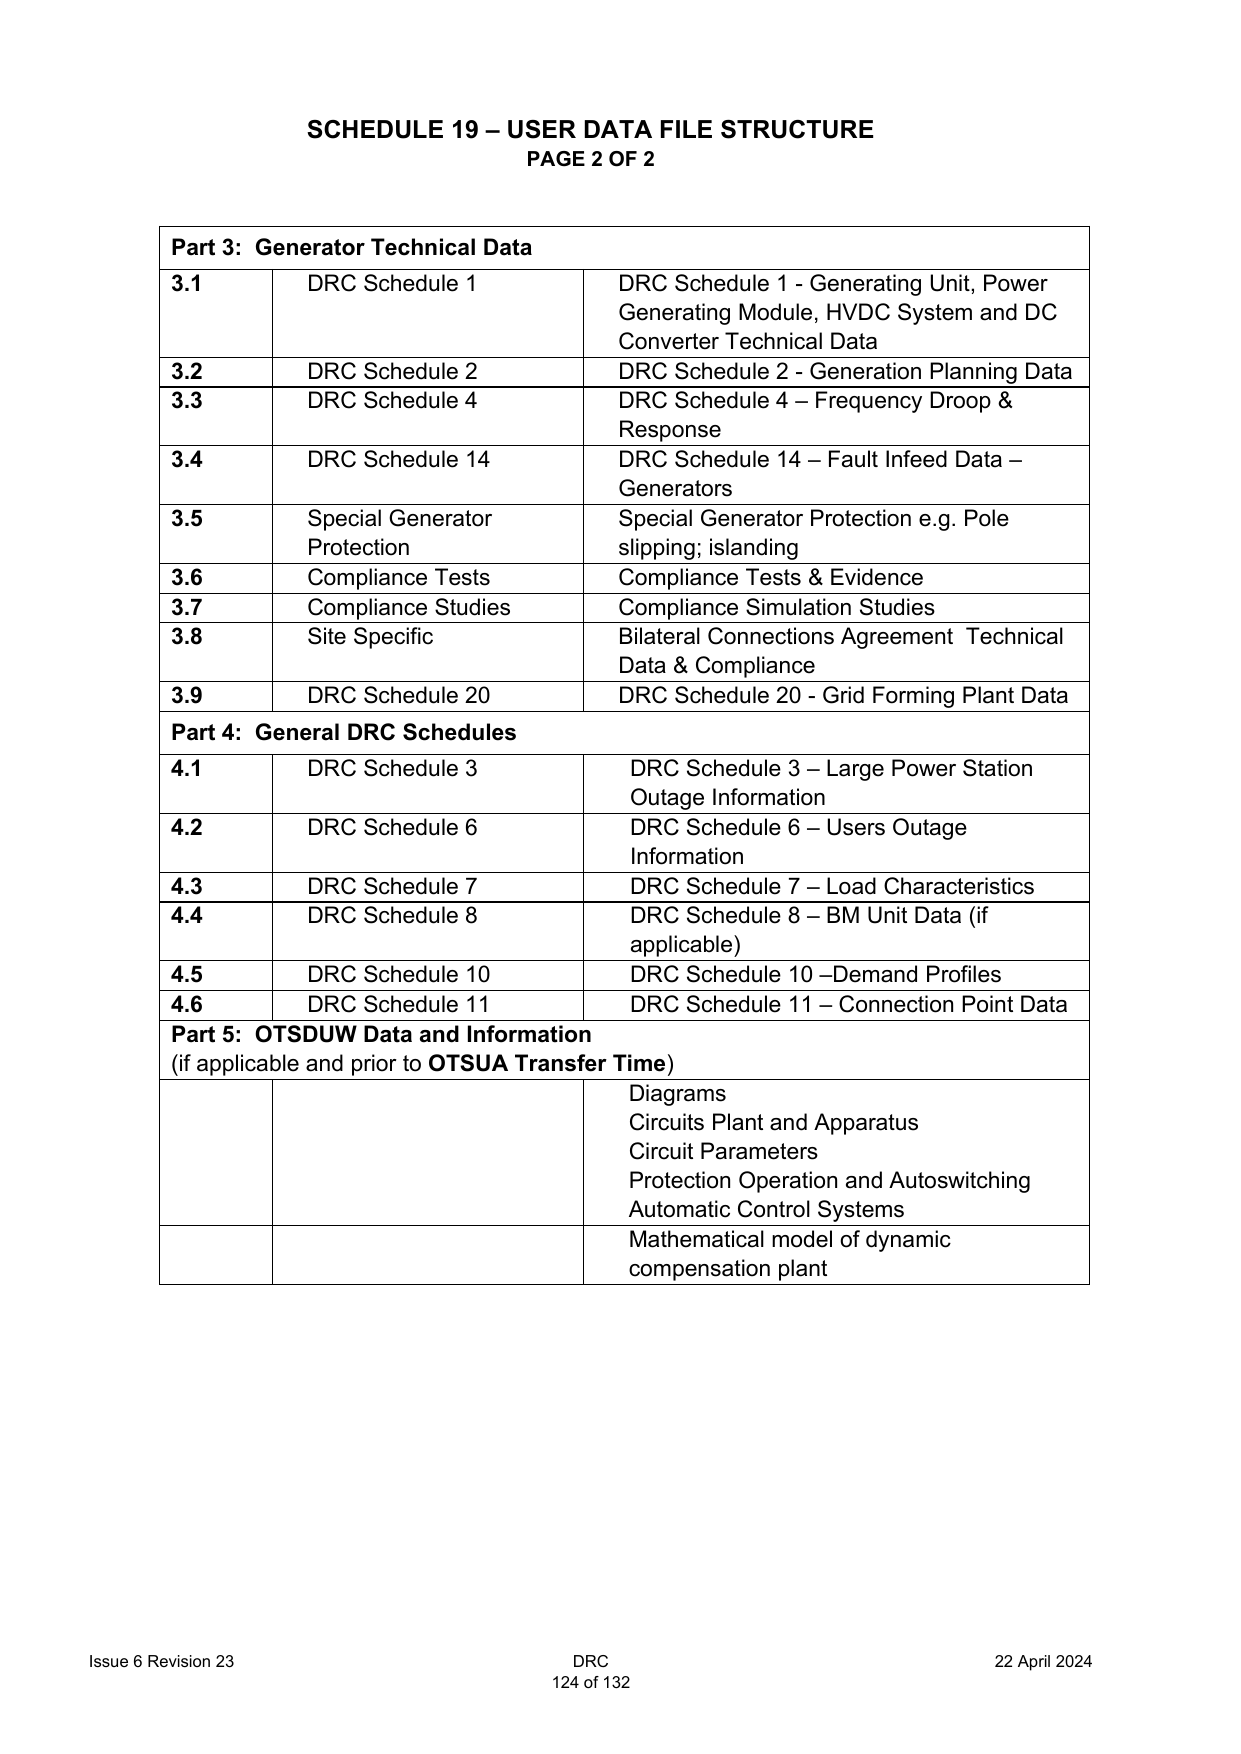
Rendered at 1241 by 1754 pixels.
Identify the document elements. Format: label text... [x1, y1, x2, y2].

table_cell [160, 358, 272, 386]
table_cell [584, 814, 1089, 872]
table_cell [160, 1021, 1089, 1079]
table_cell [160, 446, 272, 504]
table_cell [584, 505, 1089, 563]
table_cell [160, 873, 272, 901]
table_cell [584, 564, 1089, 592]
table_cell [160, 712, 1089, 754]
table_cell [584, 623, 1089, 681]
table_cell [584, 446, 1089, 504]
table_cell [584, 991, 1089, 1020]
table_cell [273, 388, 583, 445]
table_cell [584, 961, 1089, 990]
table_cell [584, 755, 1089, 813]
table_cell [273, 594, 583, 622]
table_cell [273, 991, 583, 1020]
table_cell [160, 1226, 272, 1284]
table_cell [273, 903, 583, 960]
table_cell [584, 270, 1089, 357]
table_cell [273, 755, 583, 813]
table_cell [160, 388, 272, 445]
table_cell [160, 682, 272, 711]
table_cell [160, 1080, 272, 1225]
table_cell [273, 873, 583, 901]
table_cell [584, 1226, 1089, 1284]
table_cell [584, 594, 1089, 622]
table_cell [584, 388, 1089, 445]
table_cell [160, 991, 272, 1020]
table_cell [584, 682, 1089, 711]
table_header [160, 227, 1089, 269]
text SCHEDULE 19 – USER DATA FILE STRUCTURE [89, 115, 1092, 144]
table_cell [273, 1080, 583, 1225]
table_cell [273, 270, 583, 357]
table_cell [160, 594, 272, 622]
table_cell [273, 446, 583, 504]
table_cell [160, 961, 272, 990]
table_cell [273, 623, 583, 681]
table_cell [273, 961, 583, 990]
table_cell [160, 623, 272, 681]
text PAGE 2 OF 2 [89, 147, 1092, 171]
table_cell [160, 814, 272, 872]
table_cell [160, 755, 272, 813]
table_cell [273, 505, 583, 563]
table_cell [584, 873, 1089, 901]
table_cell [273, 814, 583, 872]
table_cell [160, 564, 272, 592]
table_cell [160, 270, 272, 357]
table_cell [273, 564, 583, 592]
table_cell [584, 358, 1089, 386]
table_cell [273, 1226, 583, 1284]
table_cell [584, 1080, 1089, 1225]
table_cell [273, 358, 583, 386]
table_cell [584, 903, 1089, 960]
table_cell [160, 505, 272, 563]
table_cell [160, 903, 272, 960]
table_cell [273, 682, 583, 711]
